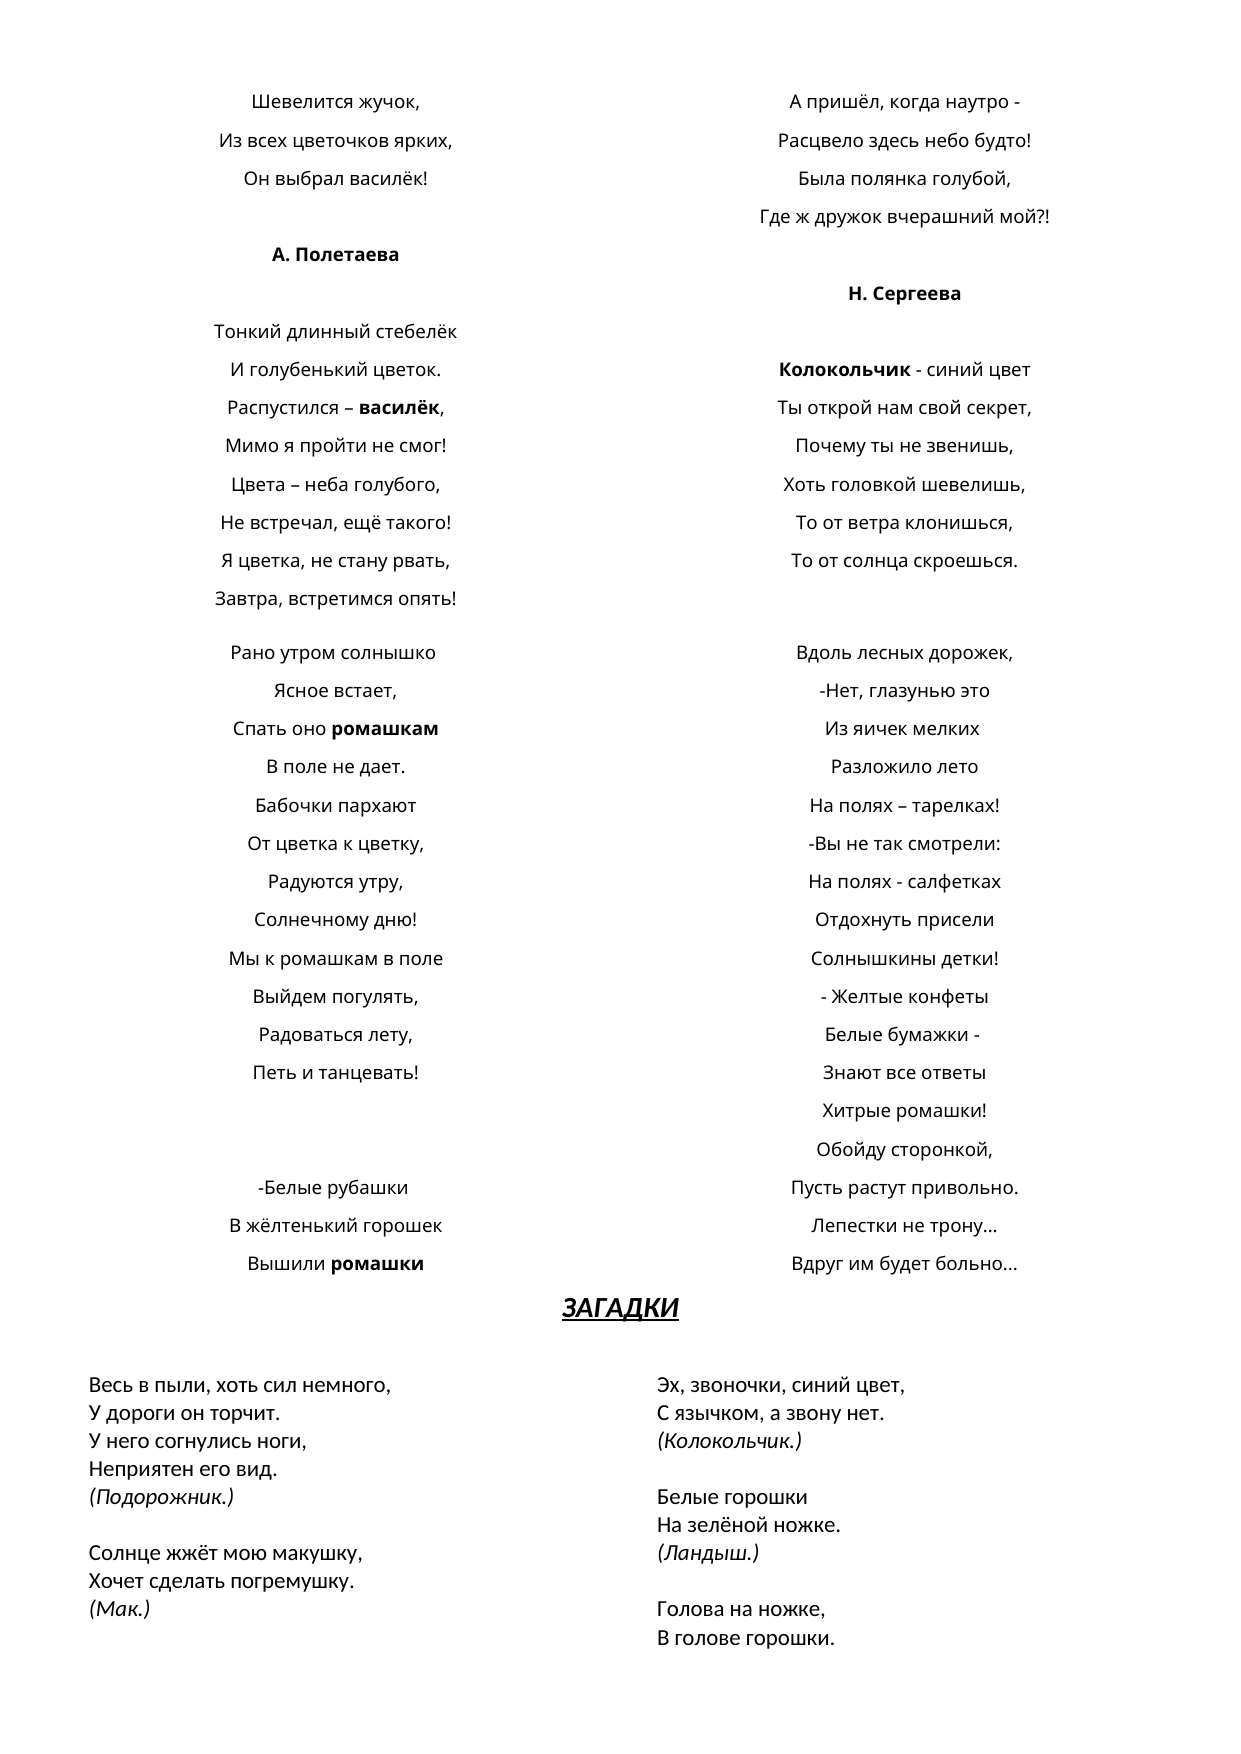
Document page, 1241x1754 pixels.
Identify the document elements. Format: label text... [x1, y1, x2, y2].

text Рано утром солнышко Ясное встает, Спать оно ромашкам В поле не дает. Бабочки пархают От цветка к цветку, Радуются утру, Солнечному дню! Мы к ромашкам в поле Выйдем погулять, Радоваться лету, Петь и танцевать! -Белые рубашки В жёлтенький горошек Вышили ромашки Вдоль лесных дорожек, -Нет, глазунью это Из яичек мелких Разложило лето На полях – тарелках! -Вы не так смотрели: На полях - салфетках Отдохнуть присели Солнышкины детки! - Желтые конфеты Белые бумажки - Знают все ответы Хитрые ромашки! Обойду сторонкой, Пусть растут привольно. Лепестки не трону… Вдруг им будет больно... [89, 639, 583, 1276]
text (Ландыш.) [657, 1538, 1152, 1567]
text Солнце жжёт мою макушку, [89, 1538, 583, 1567]
text В голове горошки. [657, 1623, 1152, 1651]
text У него согнулись ноги, [89, 1426, 583, 1454]
text (Подорожник.) [89, 1482, 583, 1511]
text У дороги он торчит. [89, 1398, 583, 1426]
text С язычком, а звону нет. [657, 1398, 1152, 1426]
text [89, 89, 583, 611]
text Хочет сделать погремушку. [89, 1567, 583, 1594]
text Рано утром солнышко Ясное встает, Спать оно ромашкам В поле не дает. Бабочки пархают От цветка к цветку, Радуются утру, Солнечному дню! Мы к ромашкам в поле Выйдем погулять, Радоваться лету, Петь и танцевать! -Белые рубашки В жёлтенький горошек Вышили ромашки Вдоль лесных дорожек, -Нет, глазунью это Из яичек мелких Разложило лето На полях – тарелках! -Вы не так смотрели: На полях - салфетках Отдохнуть присели Солнышкины детки! - Желтые конфеты Белые бумажки - Знают все ответы Хитрые ромашки! Обойду сторонкой, Пусть растут привольно. Лепестки не трону… Вдруг им будет больно... [658, 639, 1152, 1276]
text (Колокольчик.) [657, 1426, 1152, 1454]
text Голова на ножке, [657, 1594, 1152, 1623]
text Неприятен его вид. [89, 1454, 583, 1482]
text На зелёной ножке. [657, 1511, 1152, 1538]
text Весь в пыли, хоть сил немного, [89, 1370, 583, 1398]
text (Мак.) [89, 1594, 583, 1623]
text Эх, звоночки, синий цвет, [657, 1370, 1152, 1398]
text ЗАГАДКИ [89, 1289, 1152, 1324]
text Белые горошки [657, 1482, 1152, 1511]
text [658, 89, 1152, 573]
